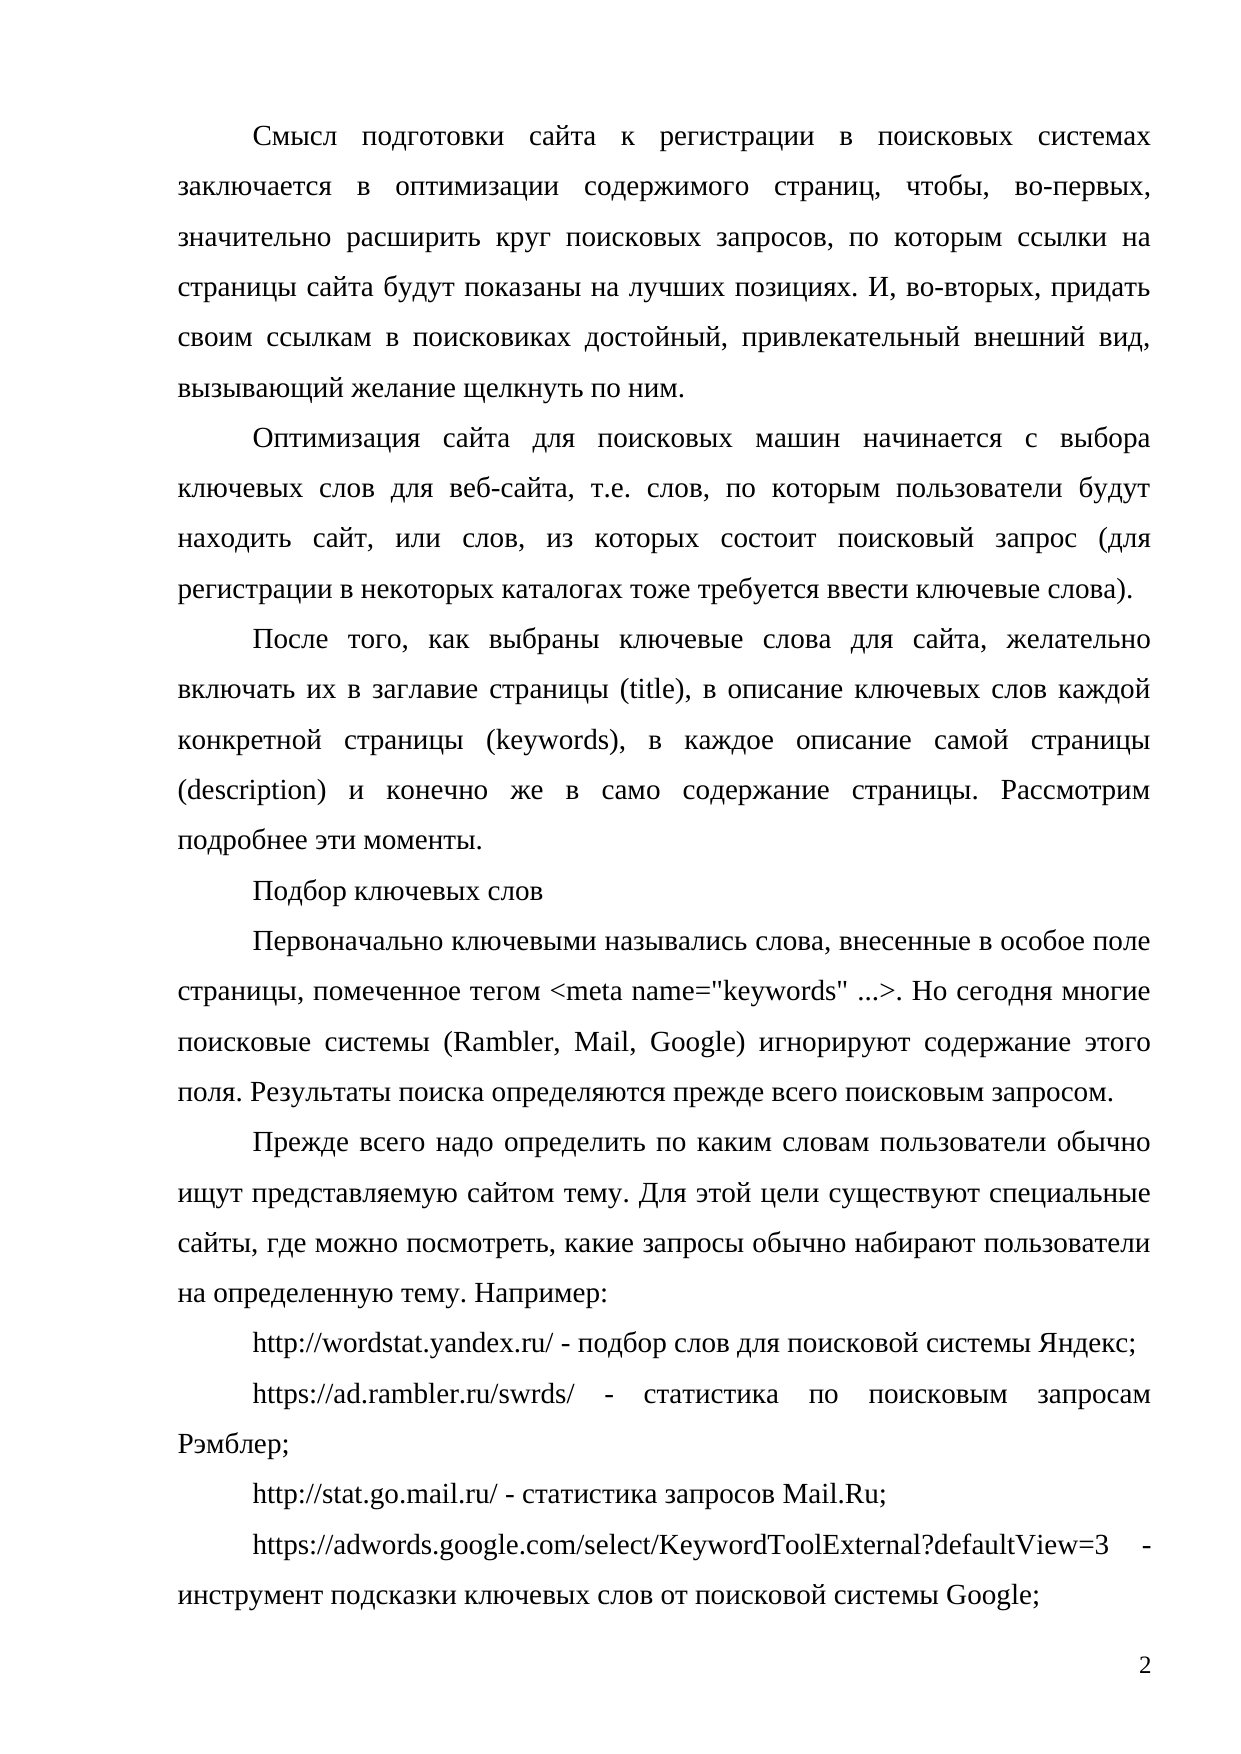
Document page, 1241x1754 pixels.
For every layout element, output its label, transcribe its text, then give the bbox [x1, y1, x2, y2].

text Смысл подготовки сайта к регистрации в поисковых системах заключается в оптимизации содержимого страниц, чтобы, во-первых, значительно расширить круг поисковых запросов, по которым ссылки на страницы сайта будут показаны на лучших позициях. И, во-вторых, придать своим ссылкам в поисковиках достойный, привлекательный внешний вид, вызывающий желание щелкнуть по ним. [177, 118, 1152, 403]
text https://adwords.google.com/select/KeywordToolExternal?defaultView=3 - инструмент подсказки ключевых слов от поисковой системы Google; [177, 1527, 1152, 1611]
text После того, как выбраны ключевые слова для сайта, желательно включать их в заглавие страницы (title), в описание ключевых слов каждой конкретной страницы (keywords), в каждое описание самой страницы (description) и конечно же в само содержание страницы. Рассмотрим подробнее эти моменты. [177, 621, 1152, 856]
text Подбор ключевых слов [177, 873, 1152, 906]
text http://stat.go.mail.ru/ - статистика запросов Mail.Ru; [177, 1477, 1152, 1510]
text Оптимизация сайта для поисковых машин начинается с выбора ключевых слов для веб-сайта, т.е. слов, по которым пользователи будут находить сайт, или слов, из которых состоит поисковый запрос (для регистрации в некоторых каталогах тоже требуется ввести ключевые слова). [177, 420, 1152, 604]
text Прежде всего надо определить по каким словам пользователи обычно ищут представляемую сайтом тему. Для этой цели существуют специальные сайты, где можно посмотреть, какие запросы обычно набирают пользователи на определенную тему. Например: [177, 1124, 1152, 1309]
text Первоначально ключевыми назывались слова, внесенные в особое поле страницы, помеченное тегом <meta name="keywords" ...>. Но сегодня многие поисковые системы (Rambler, Mail, Google) игнорируют содержание этого поля. Результаты поиска определяются прежде всего поисковым запросом. [177, 923, 1152, 1108]
text http://wordstat.yandex.ru/ - подбор слов для поисковой системы Яндекс; [177, 1326, 1152, 1359]
text https://ad.rambler.ru/swrds/ - cтатистика по поисковым запросам Рэмблер; [177, 1376, 1152, 1460]
